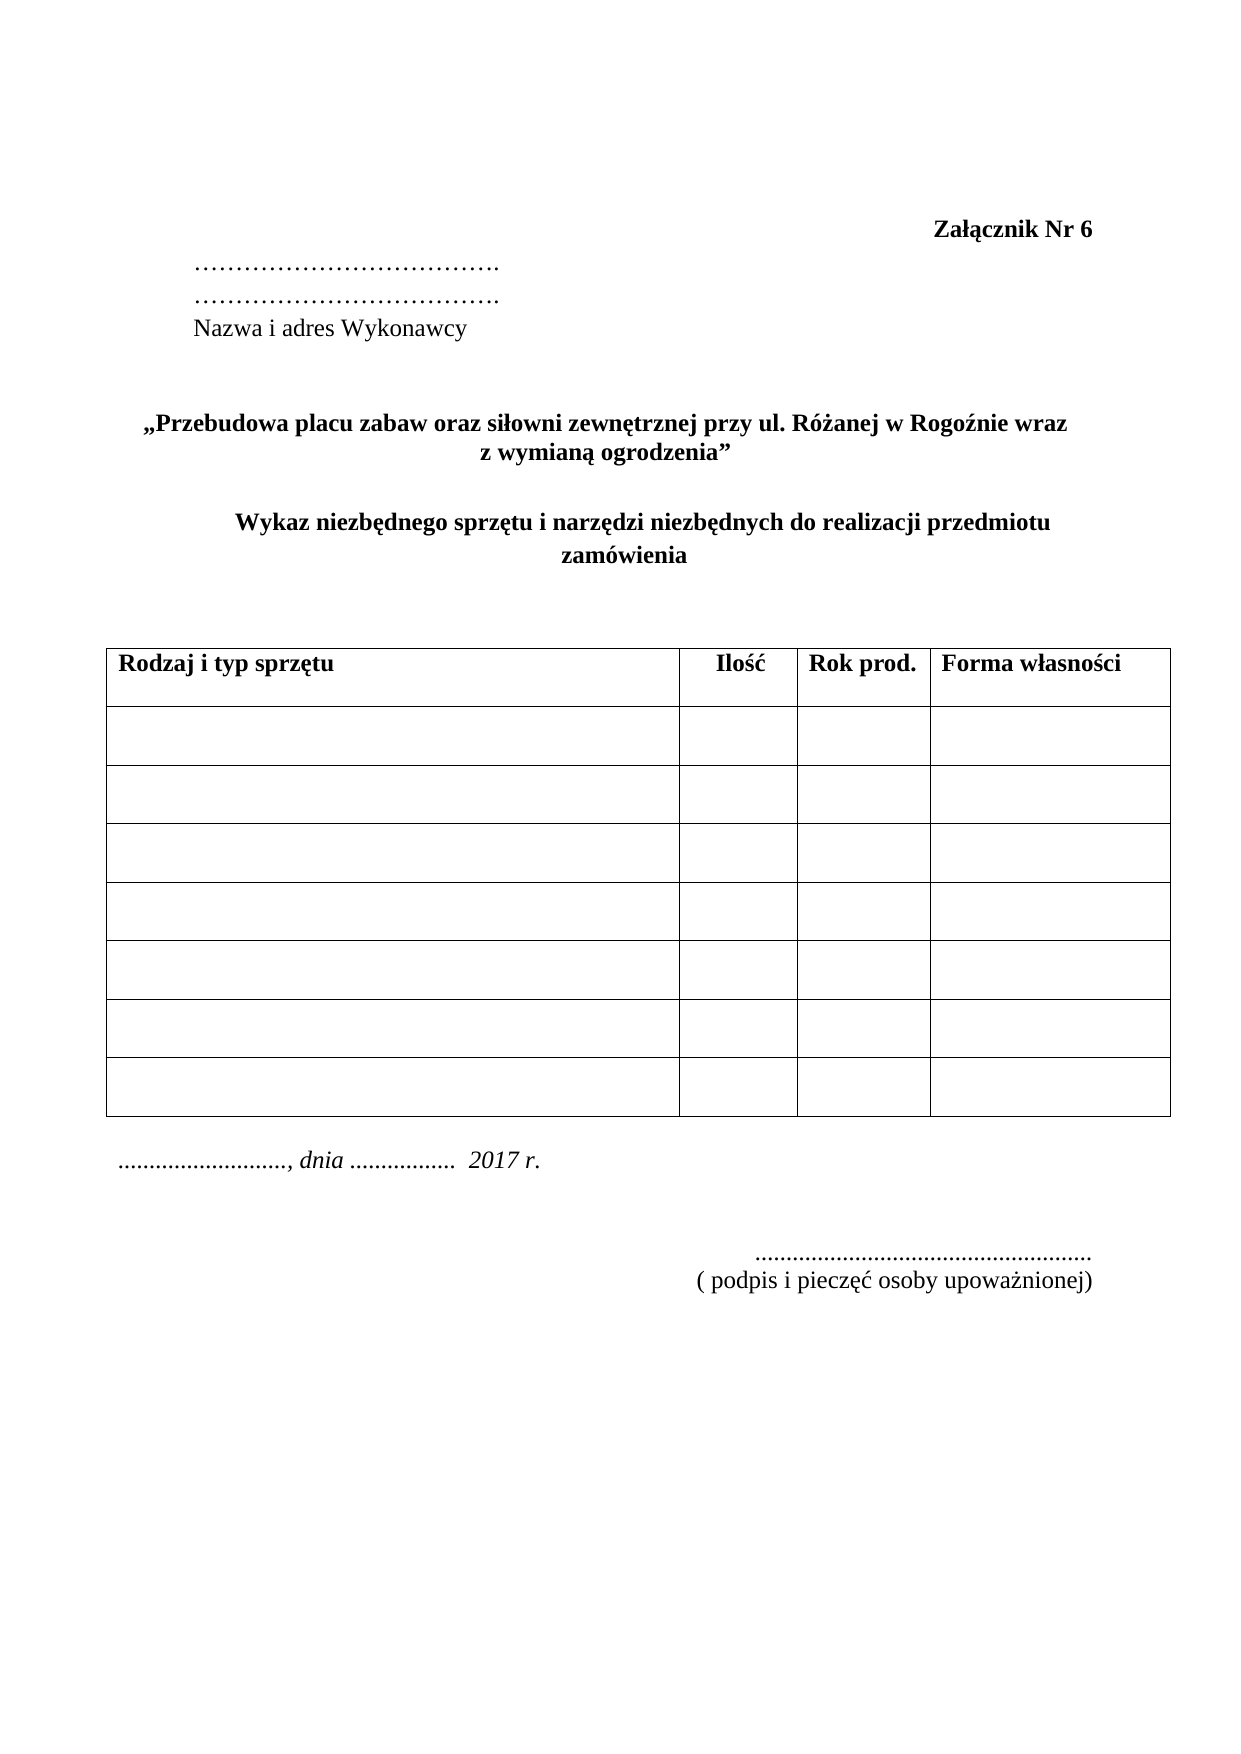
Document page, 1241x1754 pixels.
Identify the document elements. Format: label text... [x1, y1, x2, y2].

table_cell [931, 941, 1170, 999]
table_cell [798, 1000, 930, 1057]
table_cell [107, 883, 679, 940]
table_cell [931, 1058, 1170, 1116]
table_cell [680, 1000, 797, 1057]
table_cell [680, 766, 797, 823]
table_cell [107, 1000, 679, 1057]
table_cell [931, 883, 1170, 940]
table_cell [107, 824, 679, 882]
table_cell [798, 766, 930, 823]
list ………………………………. [193, 247, 1093, 275]
table_cell [798, 941, 930, 999]
table_cell [680, 707, 797, 764]
table_cell [798, 707, 930, 764]
table_header Rok prod. [798, 649, 930, 706]
table_header Forma własności [931, 649, 1170, 706]
table_cell [931, 824, 1170, 882]
table_cell [680, 824, 797, 882]
table_cell [107, 941, 679, 999]
table_header Ilość [680, 649, 797, 706]
table_cell [107, 1058, 679, 1116]
table_cell [798, 1058, 930, 1116]
table_cell [680, 941, 797, 999]
table_cell [931, 1000, 1170, 1057]
table_cell [680, 883, 797, 940]
text ..........................., dnia ................. 2017 r. [118, 1146, 1093, 1174]
table_cell [107, 707, 679, 764]
table_header Rodzaj i typ sprzętu [107, 649, 679, 706]
table_cell [680, 1058, 797, 1116]
list Nazwa i adres Wykonawcy [193, 313, 1093, 341]
table_cell [931, 766, 1170, 823]
table_cell [798, 824, 930, 882]
table_cell [107, 766, 679, 823]
list Załącznik Nr 6 [193, 214, 1093, 242]
text „Przebudowa placu zabaw oraz siłowni zewnętrznej przy ul. Różanej w Rogoźnie wraz z wymianą ogrodzenia” [118, 408, 1093, 465]
table_cell [798, 883, 930, 940]
text ( podpis i pieczęć osoby upoważnionej) [118, 1265, 1093, 1294]
table_cell [931, 707, 1170, 764]
text ...................................................... [118, 1237, 1093, 1265]
text Wykaz niezbędnego sprzętu i narzędzi niezbędnych do realizacji przedmiotu zamówienia [156, 507, 1093, 568]
list ………………………………. [193, 280, 1093, 308]
